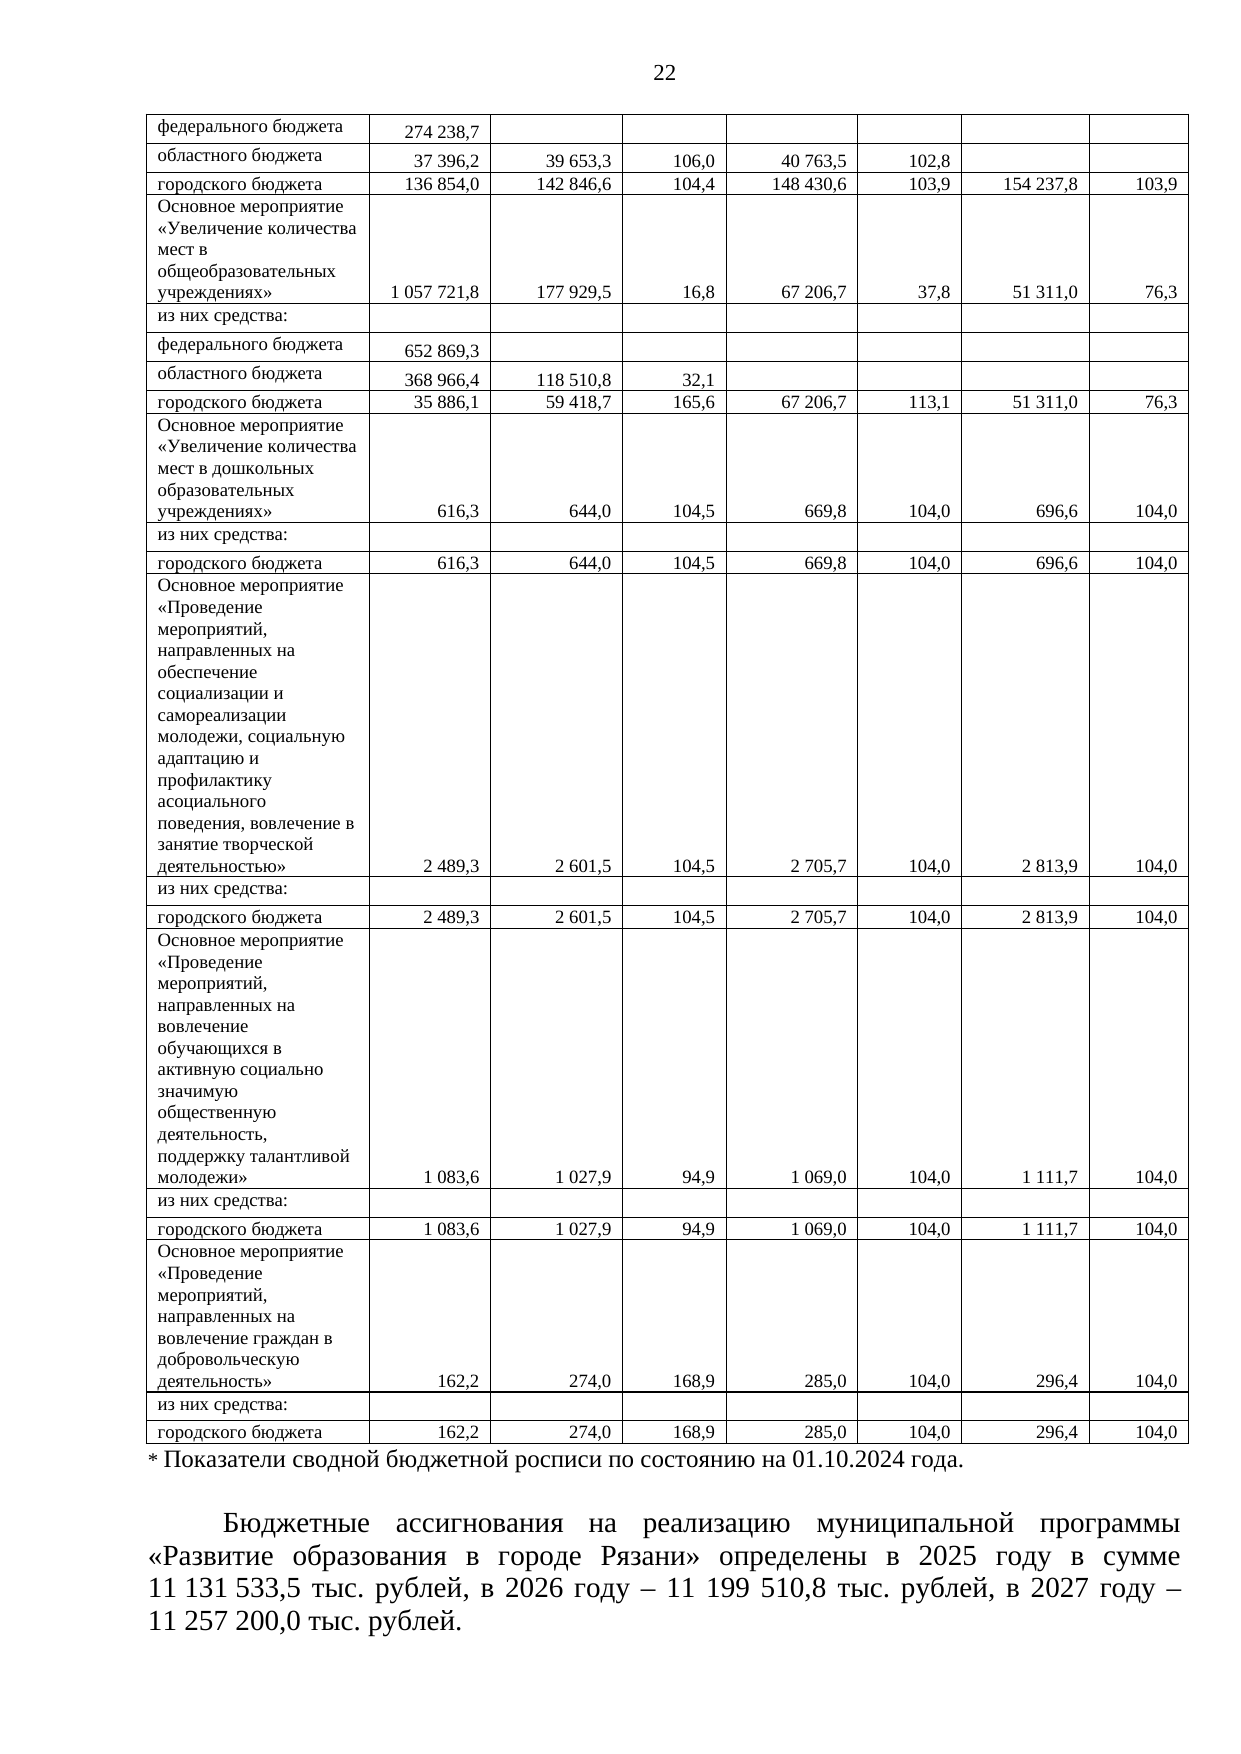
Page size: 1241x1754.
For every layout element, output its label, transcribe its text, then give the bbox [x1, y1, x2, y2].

table_cell 2 705,7 [727, 574, 857, 876]
table_cell 696,6 [962, 552, 1089, 573]
text * Показатели сводной бюджетной росписи по состоянию на 01.10.2024 года. [148, 1444, 1181, 1473]
table_cell 104,0 [858, 1218, 961, 1239]
table_cell [858, 115, 961, 142]
table_cell 94,9 [623, 929, 726, 1188]
table_cell [491, 333, 622, 361]
table_cell [623, 877, 726, 905]
table_cell 104,0 [1090, 1218, 1188, 1239]
table_cell федерального бюджета [147, 333, 369, 361]
table_cell [962, 144, 1089, 172]
table_cell [727, 877, 857, 905]
table_cell 2 813,9 [962, 574, 1089, 876]
table_cell 162,2 [370, 1421, 490, 1443]
table_cell [623, 304, 726, 332]
table_cell [858, 362, 961, 390]
table_cell из них средства: [147, 304, 369, 332]
table_cell 104,5 [623, 906, 726, 928]
table_cell [727, 1189, 857, 1217]
table_cell 168,9 [623, 1421, 726, 1443]
table_cell 644,0 [491, 552, 622, 573]
table_cell [491, 523, 622, 551]
table_cell 1 111,7 [962, 1218, 1089, 1239]
table_cell [1090, 304, 1188, 332]
table_cell 51 311,0 [962, 195, 1089, 303]
text Бюджетные ассигнования на реализацию муниципальной программы «Развитие образования в городе Рязани» определены в 2025 году в сумме 11 131 533,5 тыс. рублей, в 2026 году – 11 199 510,8 тыс. рублей, в 2027 году – 11 257 200,0 тыс. рублей. [148, 1506, 1181, 1637]
table_cell 37,8 [858, 195, 961, 303]
table_cell [858, 304, 961, 332]
table_cell [727, 333, 857, 361]
table_cell [962, 877, 1089, 905]
table_cell федерального бюджета [147, 115, 369, 142]
table_cell 1 069,0 [727, 929, 857, 1188]
table_cell 2 705,7 [727, 906, 857, 928]
table_cell [491, 1189, 622, 1217]
table_cell [491, 877, 622, 905]
table_cell 1 111,7 [962, 929, 1089, 1188]
table_cell 104,0 [1090, 1421, 1188, 1443]
table_cell [858, 1189, 961, 1217]
table_cell областного бюджета [147, 144, 369, 172]
table_cell [370, 304, 490, 332]
table_cell [1090, 523, 1188, 551]
table_cell 104,0 [1090, 414, 1188, 522]
table_cell 104,4 [623, 173, 726, 194]
table_cell 669,8 [727, 552, 857, 573]
table_cell [858, 1393, 961, 1420]
table_cell Основное мероприятие «Увеличение количества мест в общеобразовательных учреждениях» [147, 195, 369, 303]
table_cell [962, 1189, 1089, 1217]
table_cell 39 653,3 [491, 144, 622, 172]
table_cell 104,0 [858, 574, 961, 876]
table_cell 644,0 [491, 414, 622, 522]
table_cell из них средства: [147, 877, 369, 905]
table_cell [623, 333, 726, 361]
table_cell [727, 1393, 857, 1420]
table_cell 368 966,4 [370, 362, 490, 390]
table_cell 76,3 [1090, 195, 1188, 303]
table_cell 104,0 [1090, 929, 1188, 1188]
table_cell [962, 333, 1089, 361]
table_cell из них средства: [147, 523, 369, 551]
table_cell 104,5 [623, 574, 726, 876]
table_cell областного бюджета [147, 362, 369, 390]
table_cell 1 057 721,8 [370, 195, 490, 303]
table_cell [370, 1189, 490, 1217]
table_cell 104,0 [858, 552, 961, 573]
table_cell 2 601,5 [491, 574, 622, 876]
table_cell [962, 523, 1089, 551]
table_cell [370, 1393, 490, 1420]
table_cell [370, 523, 490, 551]
table_cell 1 083,6 [370, 929, 490, 1188]
table_cell 616,3 [370, 552, 490, 573]
table_cell 67 206,7 [727, 195, 857, 303]
table_cell 669,8 [727, 414, 857, 522]
table_cell Основное мероприятие «Проведение мероприятий, направленных на обеспечение социализации и самореализации молодежи, социальную адаптацию и профилактику асоциального поведения, вовлечение в занятие творческой деятельностью» [147, 574, 369, 876]
table_cell [370, 877, 490, 905]
table_cell 274 238,7 [370, 115, 490, 142]
table_cell [962, 1393, 1089, 1420]
table_cell [962, 304, 1089, 332]
table_cell городского бюджета [147, 906, 369, 928]
table_cell [1090, 333, 1188, 361]
table_cell [727, 304, 857, 332]
table_cell 103,9 [1090, 173, 1188, 194]
table_cell 104,0 [1090, 906, 1188, 928]
table_cell 40 763,5 [727, 144, 857, 172]
table_cell [1090, 1393, 1188, 1420]
table_cell городского бюджета [147, 173, 369, 194]
table_cell [623, 115, 726, 142]
table_cell [491, 304, 622, 332]
table_cell [1090, 362, 1188, 390]
table_cell 1 083,6 [370, 1218, 490, 1239]
table_cell 142 846,6 [491, 173, 622, 194]
table_cell 104,0 [858, 1421, 961, 1443]
table_cell 296,4 [962, 1240, 1089, 1391]
table_cell 1 027,9 [491, 1218, 622, 1239]
table_cell 32,1 [623, 362, 726, 390]
table_cell 35 886,1 [370, 391, 490, 413]
table_cell 285,0 [727, 1421, 857, 1443]
table_cell [491, 115, 622, 142]
table_cell 104,0 [858, 929, 961, 1188]
table_cell 118 510,8 [491, 362, 622, 390]
table_cell 2 813,9 [962, 906, 1089, 928]
table_cell 696,6 [962, 414, 1089, 522]
table_cell 2 489,3 [370, 574, 490, 876]
table_cell [858, 333, 961, 361]
table_cell 103,9 [858, 173, 961, 194]
table_cell 616,3 [370, 414, 490, 522]
table_cell 16,8 [623, 195, 726, 303]
table_cell 104,0 [858, 1240, 961, 1391]
table_cell 2 601,5 [491, 906, 622, 928]
table_cell Основное мероприятие «Проведение мероприятий, направленных на вовлечение граждан в добровольческую деятельность» [147, 1240, 369, 1391]
table_cell [727, 115, 857, 142]
table_cell [1090, 115, 1188, 142]
table_cell 104,0 [858, 906, 961, 928]
table_cell 177 929,5 [491, 195, 622, 303]
table_cell 162,2 [370, 1240, 490, 1391]
table_cell 104,0 [1090, 574, 1188, 876]
table_cell 104,0 [1090, 552, 1188, 573]
table_cell 652 869,3 [370, 333, 490, 361]
table_cell из них средства: [147, 1393, 369, 1420]
table_cell 148 430,6 [727, 173, 857, 194]
table_cell городского бюджета [147, 1421, 369, 1443]
table_cell [623, 1393, 726, 1420]
table_cell Основное мероприятие «Проведение мероприятий, направленных на вовлечение обучающихся в активную социально значимую общественную деятельность, поддержку талантливой молодежи» [147, 929, 369, 1188]
table_cell Основное мероприятие «Увеличение количества мест в дошкольных образовательных учреждениях» [147, 414, 369, 522]
table_cell [623, 1189, 726, 1217]
table_cell 104,0 [858, 414, 961, 522]
table_cell 106,0 [623, 144, 726, 172]
table_cell 1 027,9 [491, 929, 622, 1188]
table_cell [962, 115, 1089, 142]
table_cell из них средства: [147, 1189, 369, 1217]
table_cell 1 069,0 [727, 1218, 857, 1239]
table_cell 59 418,7 [491, 391, 622, 413]
table_cell [727, 523, 857, 551]
table_cell 2 489,3 [370, 906, 490, 928]
table_cell 104,5 [623, 552, 726, 573]
table_cell городского бюджета [147, 552, 369, 573]
table_cell 76,3 [1090, 391, 1188, 413]
table_cell [858, 877, 961, 905]
table_cell [962, 362, 1089, 390]
table_cell [491, 1393, 622, 1420]
table_cell [1090, 1189, 1188, 1217]
table_cell городского бюджета [147, 1218, 369, 1239]
table_cell [858, 523, 961, 551]
table_cell 274,0 [491, 1421, 622, 1443]
table_cell 67 206,7 [727, 391, 857, 413]
table_cell 113,1 [858, 391, 961, 413]
table_cell 136 854,0 [370, 173, 490, 194]
table_cell 154 237,8 [962, 173, 1089, 194]
table_cell 165,6 [623, 391, 726, 413]
table_cell [1090, 877, 1188, 905]
table_cell 274,0 [491, 1240, 622, 1391]
table_cell 104,0 [1090, 1240, 1188, 1391]
table_cell [623, 523, 726, 551]
table_cell 102,8 [858, 144, 961, 172]
table_cell 104,5 [623, 414, 726, 522]
table_cell 37 396,2 [370, 144, 490, 172]
table_cell городского бюджета [147, 391, 369, 413]
table_cell 51 311,0 [962, 391, 1089, 413]
table_cell 285,0 [727, 1240, 857, 1391]
table_cell 296,4 [962, 1421, 1089, 1443]
table_cell 94,9 [623, 1218, 726, 1239]
table_cell 168,9 [623, 1240, 726, 1391]
table_cell [1090, 144, 1188, 172]
table_cell [727, 362, 857, 390]
